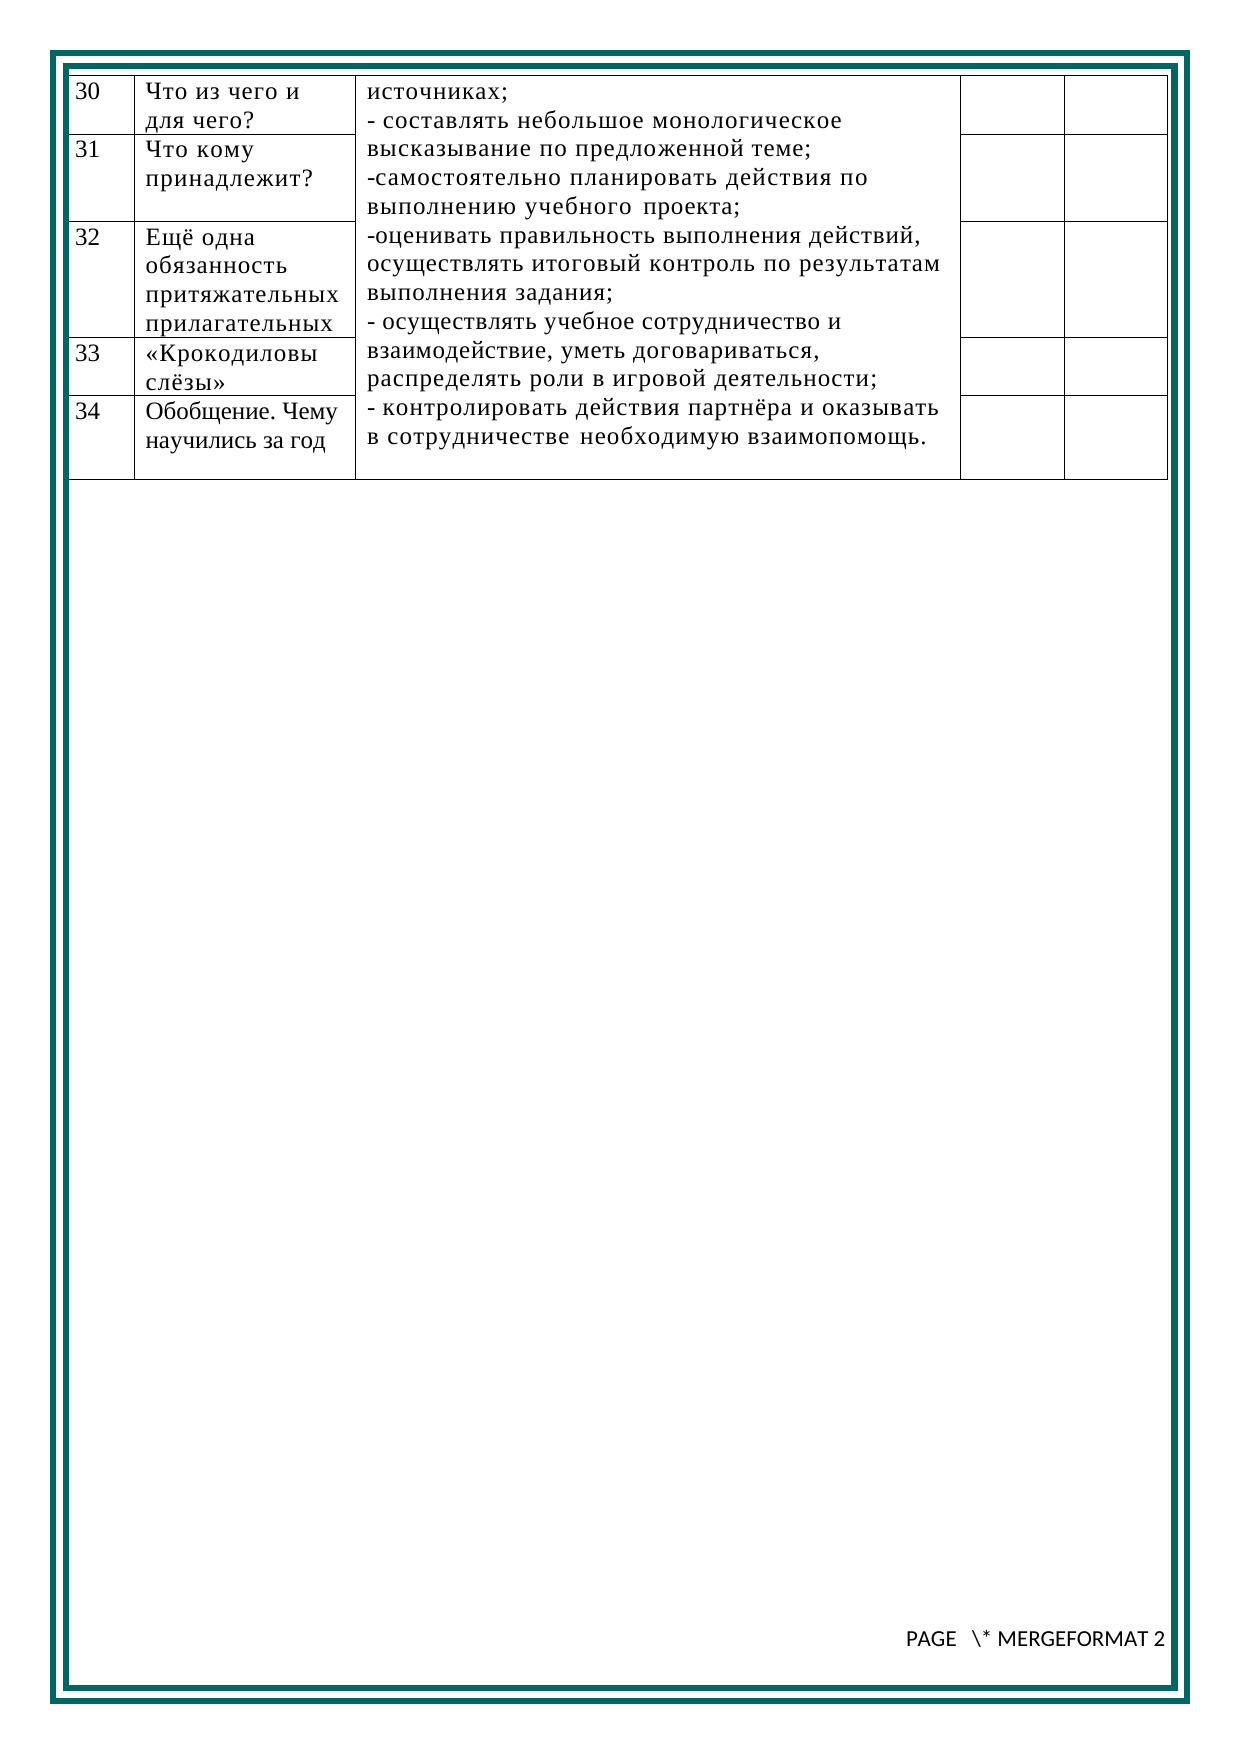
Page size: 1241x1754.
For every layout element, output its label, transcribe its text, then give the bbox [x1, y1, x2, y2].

table_cell [961, 76, 1064, 133]
table_cell [1065, 222, 1167, 337]
table_cell [1065, 338, 1167, 395]
table_cell 32 [69, 222, 134, 337]
table_cell 30 [69, 76, 134, 133]
table_cell [961, 396, 1064, 478]
table_cell «Крокодиловы слёзы» [135, 338, 355, 395]
table_cell 33 [69, 338, 134, 395]
table_cell [1065, 76, 1167, 133]
table_cell Ещё одна обязанность притяжательных прилагательных [135, 222, 355, 337]
table_cell Что кому принадлежит? [135, 135, 355, 221]
table_cell [961, 222, 1064, 337]
table_cell 34 [69, 396, 134, 478]
table_cell [1065, 396, 1167, 478]
table_cell Что из чего и для чего? [135, 76, 355, 133]
table_cell 31 [69, 135, 134, 221]
table_cell Обобщение. Чему научились за год [135, 396, 355, 478]
table_cell [961, 135, 1064, 221]
table_cell [1065, 135, 1167, 221]
table_cell [961, 338, 1064, 395]
